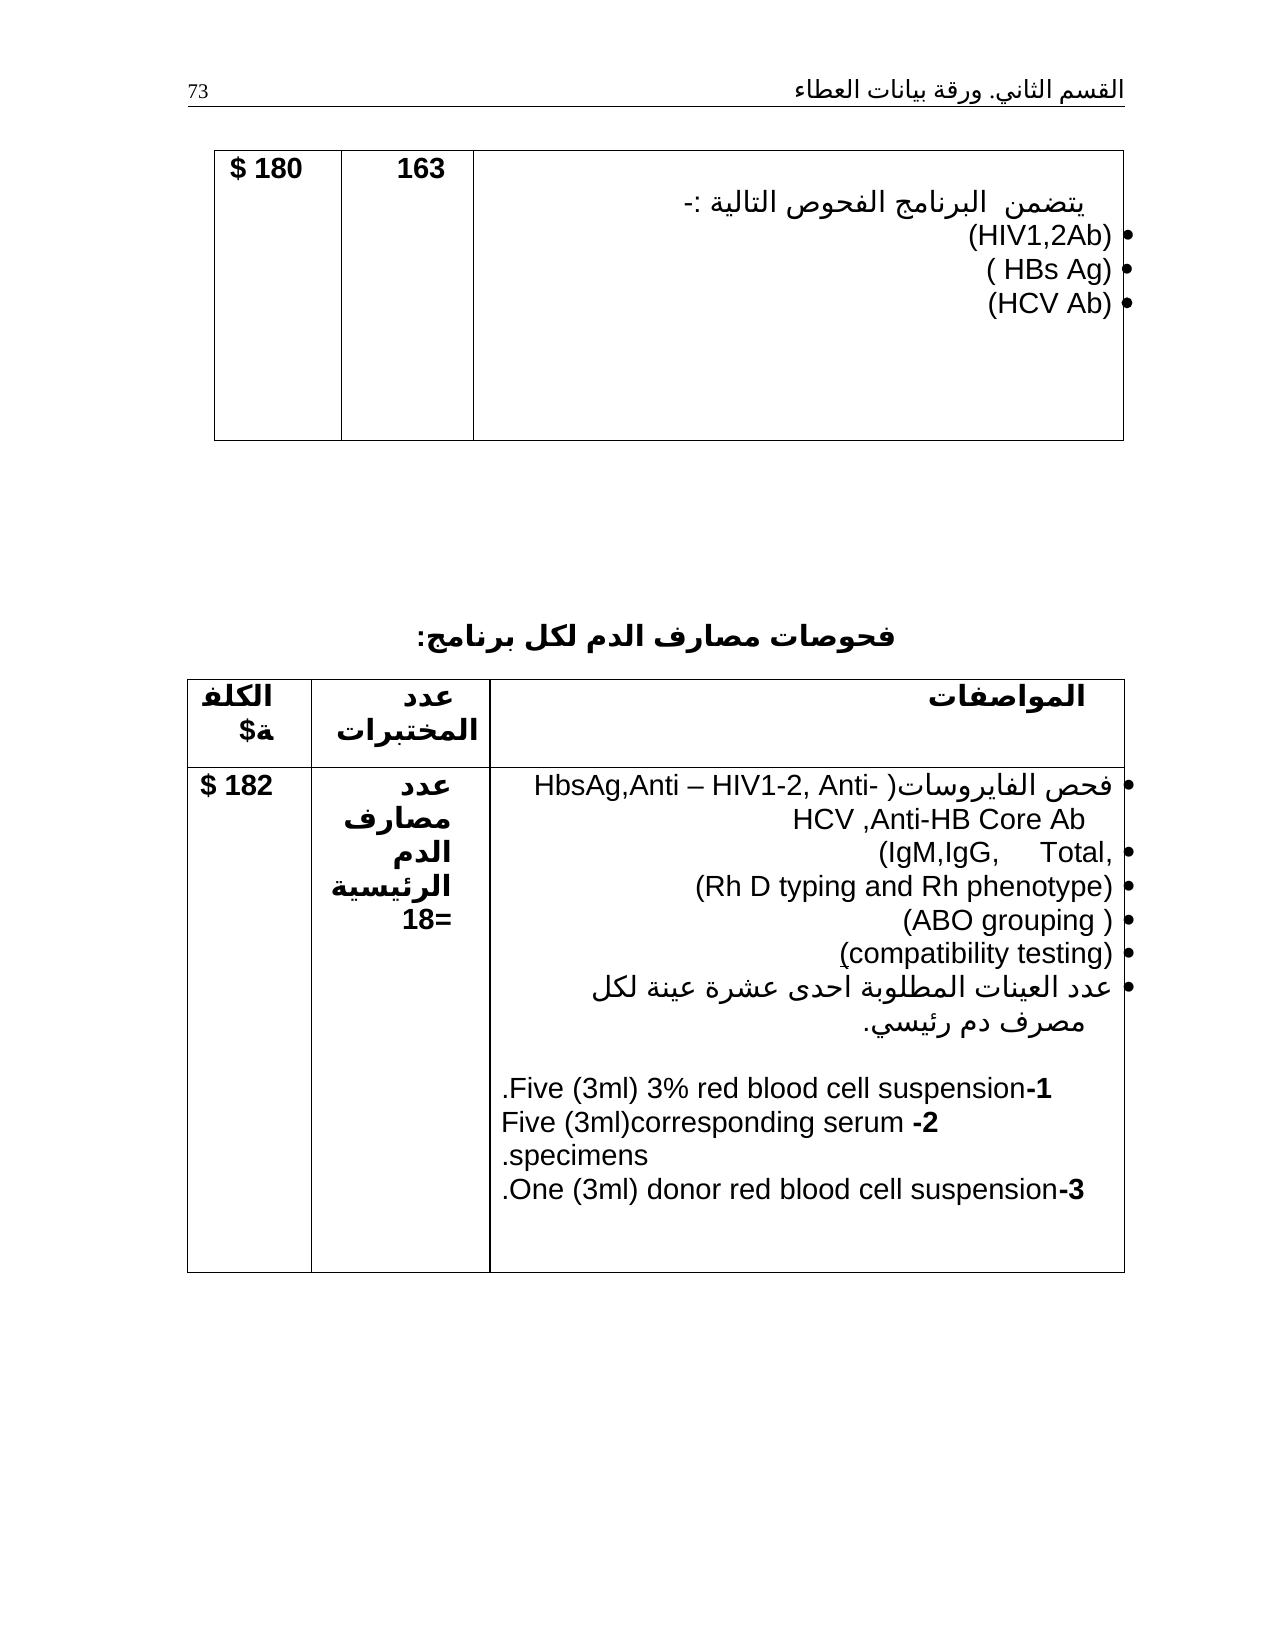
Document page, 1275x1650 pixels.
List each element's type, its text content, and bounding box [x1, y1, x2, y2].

table_cell يتضمن البرنامج الفحوص التالية :- (HIV1,2Ab) (HBs Ag ) (HCV Ab) [474, 151, 1123, 440]
table_cell 163 [342, 151, 473, 440]
table_cell 182 $ [188, 768, 311, 1272]
table_header عدد المختبرات [312, 680, 489, 767]
table_cell عدد مصارف الدم الرئيسية=18 [312, 768, 489, 1272]
table_cell فحص الفايروسات( HbsAg,Anti – HIV1-2, Anti-HCV ,Anti-HB Core Ab ,IgM,IgG, Total) (Rh D typing and Rh phenotype) ( ABO grouping) (compatibility testing) عدد العينات المطلوبة احدى عشرة عينة لكل مصرف دم رئيسي. 1-Five (3ml) 3% red blood cell suspension. 2-Five (3ml)corresponding serum specimens. 3-One (3ml) donor red blood cell suspension. [491, 768, 1124, 1272]
table_header الكلفة$ [188, 680, 311, 767]
table_cell 180 $ [215, 151, 341, 440]
text فحوصات مصارف الدم لكل برنامج: [187, 619, 1125, 653]
table_header المواصفات [491, 680, 1124, 767]
